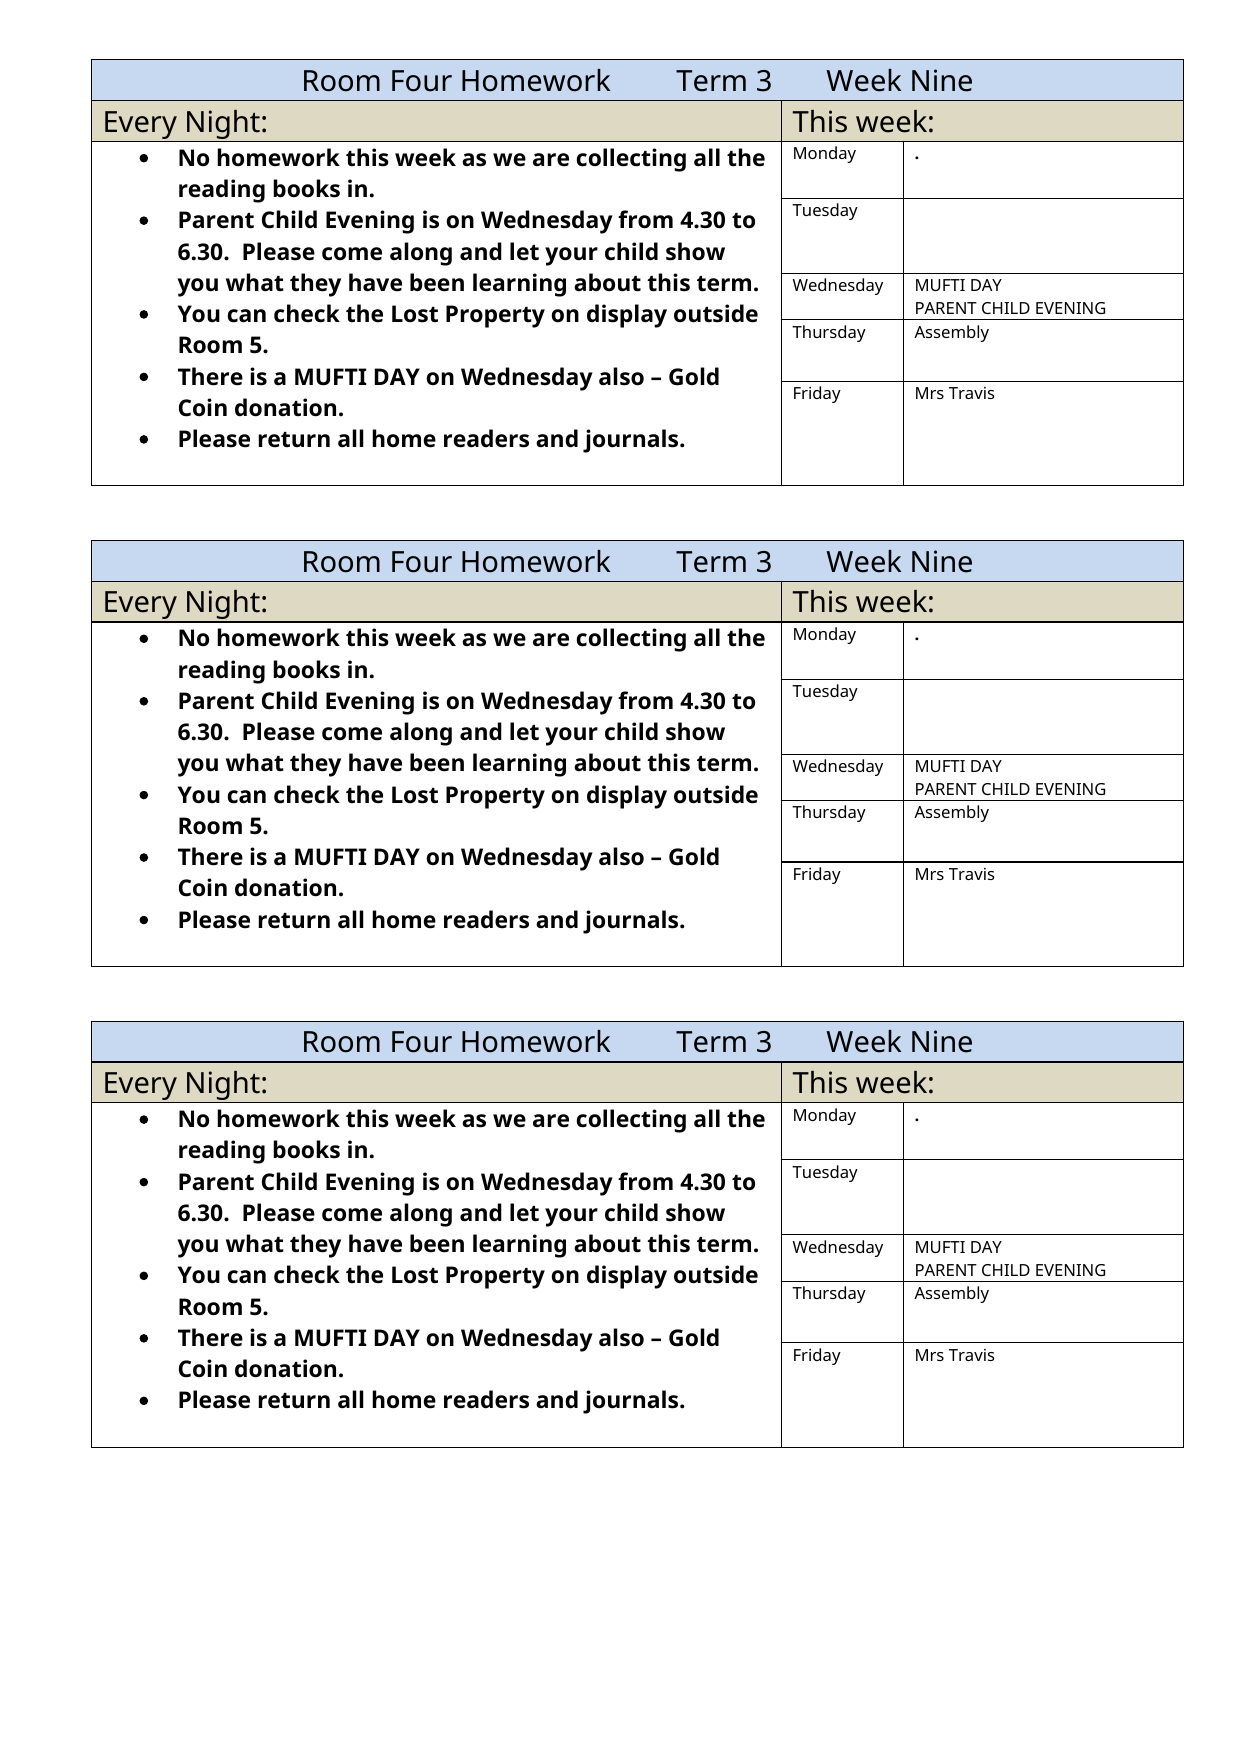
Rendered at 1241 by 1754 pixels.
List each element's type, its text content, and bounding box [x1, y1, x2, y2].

table_cell Every Night: [92, 1063, 781, 1102]
table_cell Wednesday [782, 1235, 903, 1281]
table_cell Tuesday [782, 199, 903, 273]
table_header Room Four Homework Term 3 Week Nine [92, 60, 1183, 100]
table_cell This week: [782, 101, 1183, 141]
table_header Room Four Homework Term 3 Week Nine [92, 1022, 1183, 1061]
table_cell No homework this week as we are collecting all the reading books in. Parent Child Evening is on Wednesday from 4.30 to 6.30. Please come along and let your child show you what they have been learning about this term. You can check the Lost Property on display outside Room 5. There is a MUFTI DAY on Wednesday also – Gold Coin donation. Please return all home readers and journals. [92, 1103, 781, 1447]
table_cell This week: [782, 1063, 1183, 1102]
table_cell Mrs Travis [904, 382, 1183, 485]
table_cell Assembly [904, 801, 1183, 861]
table_cell [904, 680, 1183, 754]
table_cell Thursday [782, 1282, 903, 1342]
table_cell Thursday [782, 320, 903, 381]
table_cell Friday [782, 863, 903, 966]
table_cell Mrs Travis [904, 863, 1183, 966]
table_cell Assembly [904, 1282, 1183, 1342]
table_cell This week: [782, 582, 1183, 621]
table_cell Monday [782, 1103, 903, 1159]
table_cell Wednesday [782, 274, 903, 319]
table_cell Every Night: [92, 101, 781, 141]
table_cell Wednesday [782, 755, 903, 800]
table_cell No homework this week as we are collecting all the reading books in. Parent Child Evening is on Wednesday from 4.30 to 6.30. Please come along and let your child show you what they have been learning about this term. You can check the Lost Property on display outside Room 5. There is a MUFTI DAY on Wednesday also – Gold Coin donation. Please return all home readers and journals. [92, 623, 781, 966]
table_cell MUFTI DAY PARENT CHILD EVENING [904, 274, 1183, 319]
table_cell No homework this week as we are collecting all the reading books in. Parent Child Evening is on Wednesday from 4.30 to 6.30. Please come along and let your child show you what they have been learning about this term. You can check the Lost Property on display outside Room 5. There is a MUFTI DAY on Wednesday also – Gold Coin donation. Please return all home readers and journals. [92, 142, 781, 485]
table_cell Assembly [904, 320, 1183, 381]
table_cell MUFTI DAY PARENT CHILD EVENING [904, 1235, 1183, 1281]
table_cell Monday [782, 623, 903, 678]
table_cell Tuesday [782, 1160, 903, 1234]
table_cell . [904, 1103, 1183, 1159]
table_cell Thursday [782, 801, 903, 861]
table_cell MUFTI DAY PARENT CHILD EVENING [904, 755, 1183, 800]
table_cell [904, 199, 1183, 273]
table_cell Monday [782, 142, 903, 198]
table_cell Tuesday [782, 680, 903, 754]
table_cell . [904, 142, 1183, 198]
table_cell [904, 1160, 1183, 1234]
table_cell . [904, 623, 1183, 678]
table_header Room Four Homework Term 3 Week Nine [92, 541, 1183, 581]
table_cell Friday [782, 1343, 903, 1447]
table_cell Friday [782, 382, 903, 485]
table_cell Every Night: [92, 582, 781, 621]
table_cell Mrs Travis [904, 1343, 1183, 1447]
